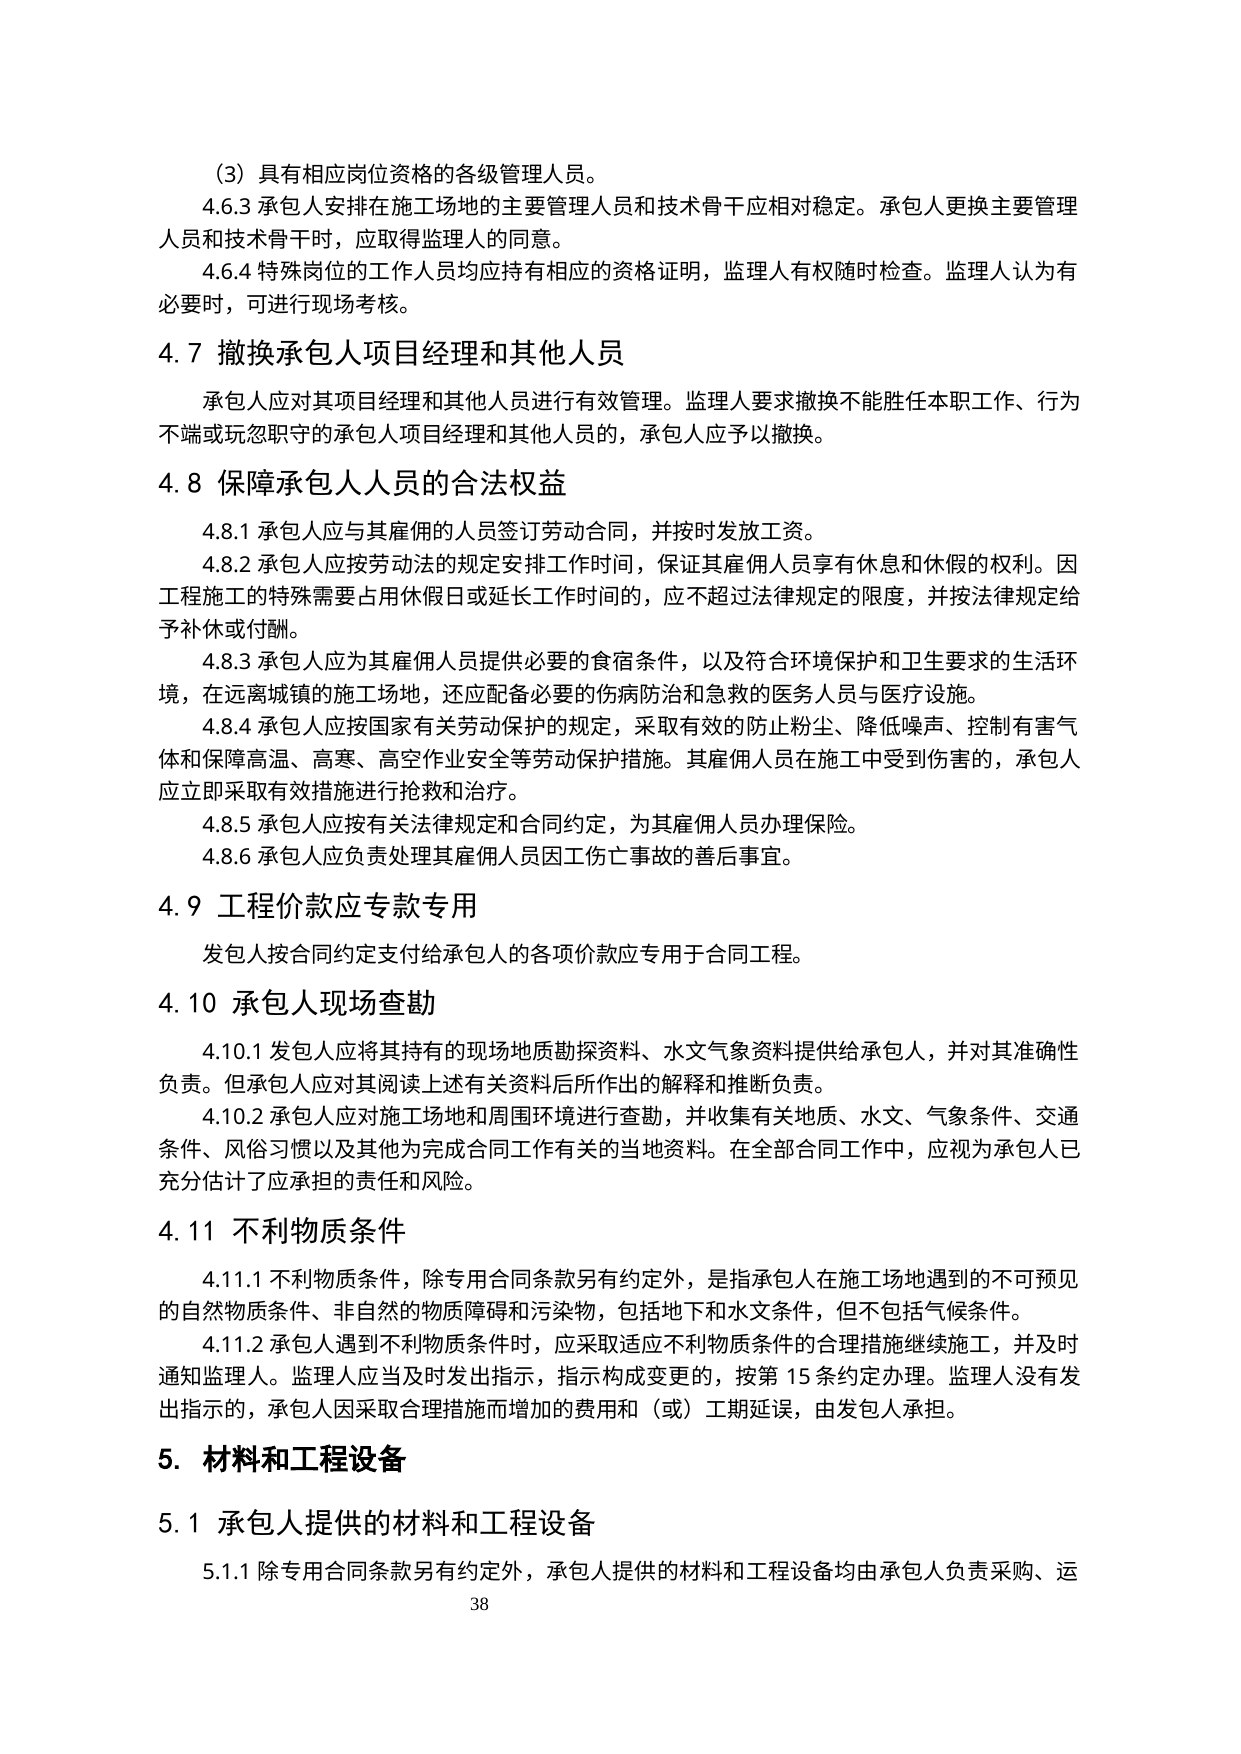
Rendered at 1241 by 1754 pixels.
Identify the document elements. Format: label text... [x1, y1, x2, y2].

text 4.8.6 承包人应负责处理其雇佣人员因工伤亡事故的善后事宜。 [158, 839, 1082, 871]
text 承包人应对其项目经理和其他人员进行有效管理。监理人要求撤换不能胜任本职工作、行为不端或玩忽职守的承包人项目经理和其他人员的，承包人应予以撤换。 [158, 384, 1082, 449]
text 4.6.4 特殊岗位的工作人员均应持有相应的资格证明，监理人有权随时检查。监理人认为有必要时，可进行现场考核。 [158, 254, 1082, 319]
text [158, 1554, 1082, 1586]
text 4.9 工程价款应专款专用 [158, 871, 1082, 936]
text 4.7 撤换承包人项目经理和其他人员 [158, 319, 1082, 384]
text 4.8.3 承包人应为其雇佣人员提供必要的食宿条件，以及符合环境保护和卫生要求的生活环境，在远离城镇的施工场地，还应配备必要的伤病防治和急救的医务人员与医疗设施。 [158, 644, 1082, 709]
text 4.10 承包人现场查勘 [158, 969, 1082, 1034]
text 4.11.2 承包人遇到不利物质条件时，应采取适应不利物质条件的合理措施继续施工，并及时通知监理人。监理人应当及时发出指示，指示构成变更的，按第15条约定办理。监理人没有发出指示的，承包人因采取合理措施而增加的费用和（或）工期延误，由发包人承担。 [158, 1326, 1082, 1424]
text 4.10.2 承包人应对施工场地和周围环境进行查勘，并收集有关地质、水文、气象条件、交通条件、风俗习惯以及其他为完成合同工作有关的当地资料。在全部合同工作中，应视为承包人已充分估计了应承担的责任和风险。 [158, 1099, 1082, 1196]
text 4.6.3 承包人安排在施工场地的主要管理人员和技术骨干应相对稳定。承包人更换主要管理人员和技术骨干时，应取得监理人的同意。 [158, 189, 1082, 254]
text 4.8.4 承包人应按国家有关劳动保护的规定，采取有效的防止粉尘、降低噪声、控制有害气体和保障高温、高寒、高空作业安全等劳动保护措施。其雇佣人员在施工中受到伤害的，承包人应立即采取有效措施进行抢救和治疗。 [158, 709, 1082, 806]
text 发包人按合同约定支付给承包人的各项价款应专用于合同工程。 [158, 936, 1082, 969]
text 5.1 承包人提供的材料和工程设备 [158, 1489, 1082, 1554]
text 4.11.1 不利物质条件，除专用合同条款另有约定外，是指承包人在施工场地遇到的不可预见的自然物质条件、非自然的物质障碍和污染物，包括地下和水文条件，但不包括气候条件。 [158, 1261, 1082, 1326]
text 5. 材料和工程设备 [158, 1424, 1082, 1489]
text 4.8.2 承包人应按劳动法的规定安排工作时间，保证其雇佣人员享有休息和休假的权利。因工程施工的特殊需要占用休假日或延长工作时间的，应不超过法律规定的限度，并按法律规定给予补休或付酬。 [158, 546, 1082, 644]
text 4.11 不利物质条件 [158, 1196, 1082, 1261]
text （3）具有相应岗位资格的各级管理人员。 [158, 156, 1082, 189]
text 4.8 保障承包人人员的合法权益 [158, 449, 1082, 514]
text 4.8.1 承包人应与其雇佣的人员签订劳动合同，并按时发放工资。 [158, 514, 1082, 546]
text 4.8.5 承包人应按有关法律规定和合同约定，为其雇佣人员办理保险。 [158, 806, 1082, 839]
text 4.10.1 发包人应将其持有的现场地质勘探资料、水文气象资料提供给承包人，并对其准确性负责。但承包人应对其阅读上述有关资料后所作出的解释和推断负责。 [158, 1034, 1082, 1099]
